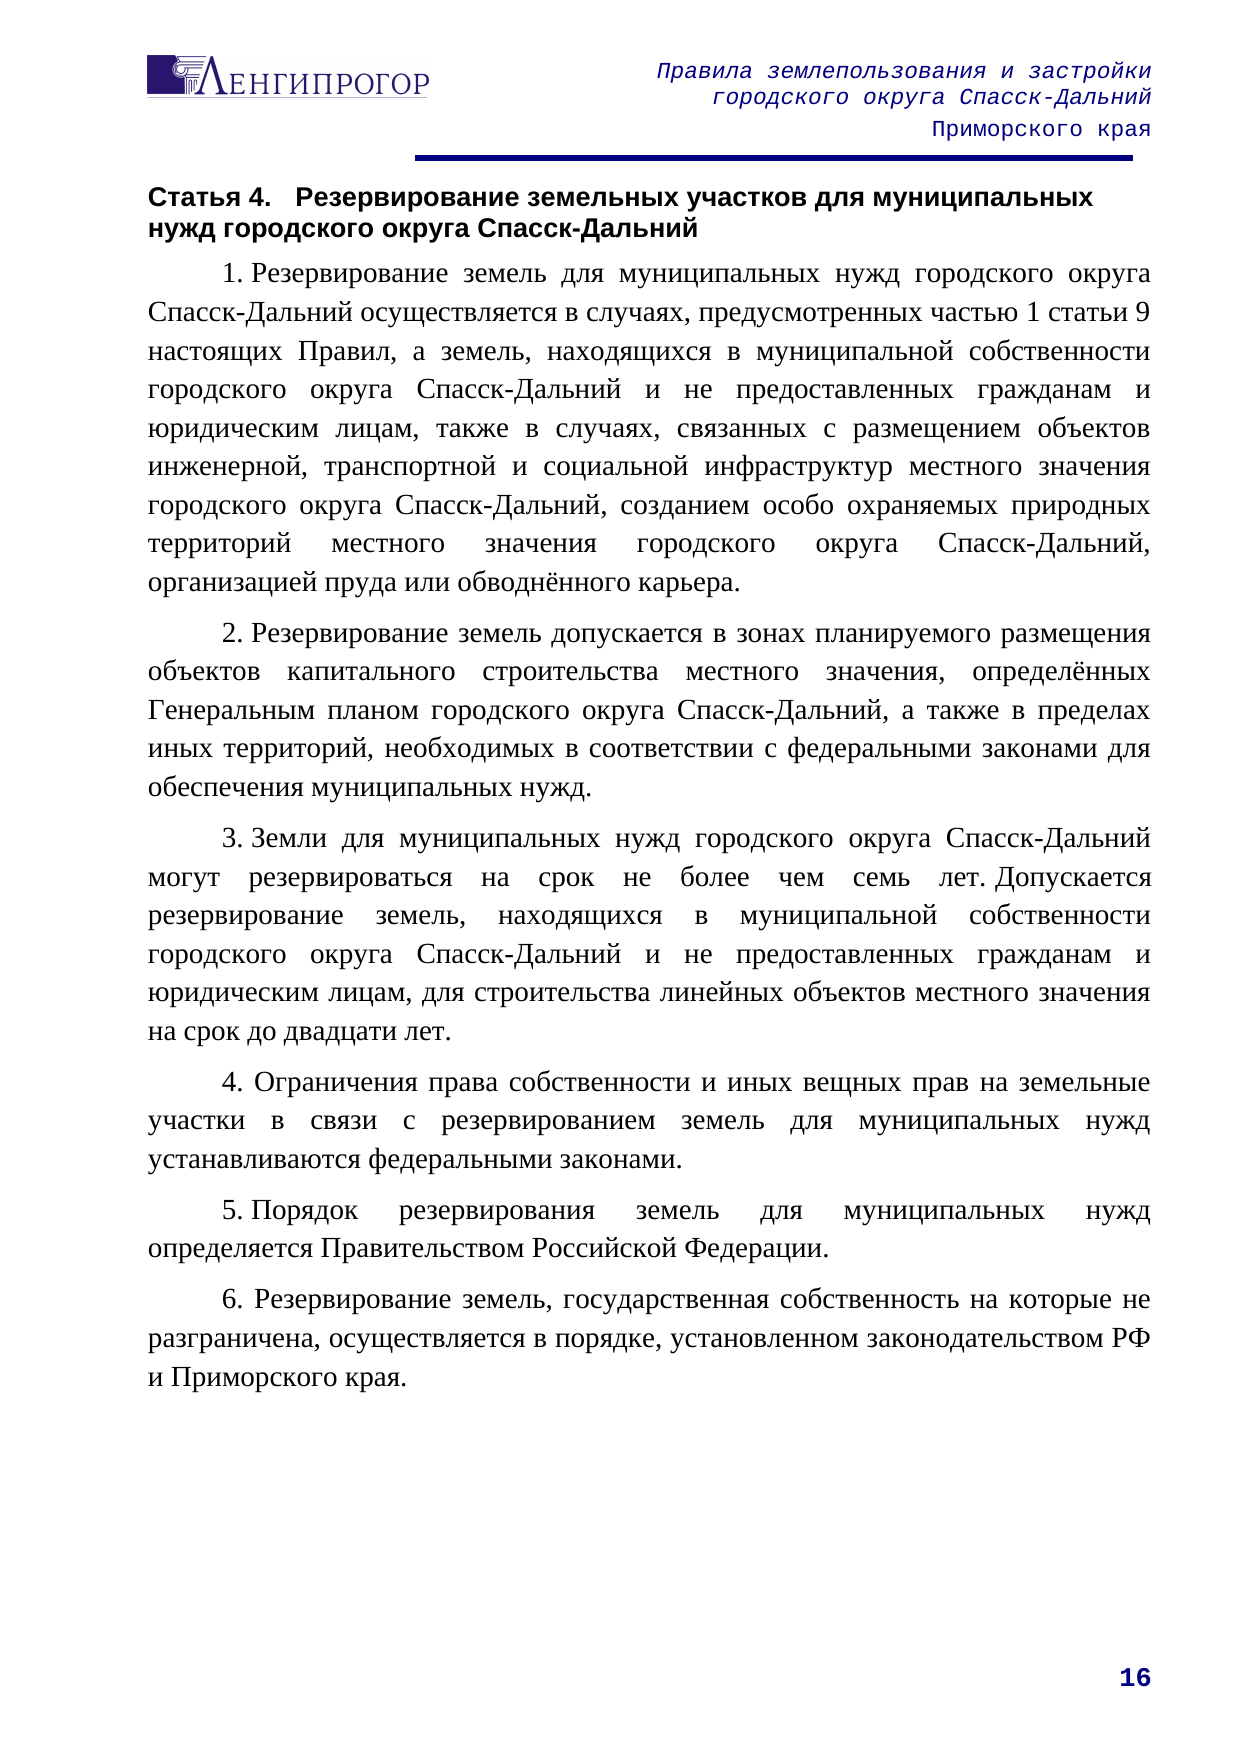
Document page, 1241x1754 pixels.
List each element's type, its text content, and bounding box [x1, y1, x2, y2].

picture [147, 55, 429, 98]
text 5. Порядок резервирования земель для муниципальных нужд определяется Правительством Российской Федерации. [148, 1192, 1152, 1264]
text 2. Резервирование земель допускается в зонах планируемого размещения объектов капитального строительства местного значения, определённых Генеральным планом городского округа Спасск-Дальний, а также в пределах иных территорий, необходимых в соответствии с федеральными законами для обеспечения муниципальных нужд. [148, 615, 1152, 803]
text 4. Ограничения права собственности и иных вещных прав на земельные участки в связи с резервированием земель для муниципальных нужд устанавливаются федеральными законами. [148, 1064, 1152, 1174]
text 1. Резервирование земель для муниципальных нужд городского округа Спасск-Дальний осуществляется в случаях, предусмотренных частью 1 статьи 9 настоящих Правил, а земель, находящихся в муниципальной собственности городского округа Спасск-Дальний и не предоставленных гражданам и юридическим лицам, также в случаях, связанных с размещением объектов инженерной, транспортной и социальной инфраструктур местного значения городского округа Спасск-Дальний, созданием особо охраняемых природных территорий местного значения городского округа Спасск-Дальний, организацией пруда или обводнённого карьера. [148, 256, 1152, 597]
text 6. Резервирование земель, государственная собственность на которые не разграничена, осуществляется в порядке, установленном законодательством РФ и Приморского края. [148, 1282, 1152, 1392]
subtitle Резервирование земельных участков для муниципальных нужд городского округа Спасск-Дальний [148, 181, 1152, 243]
text 3. Земли для муниципальных нужд городского округа Спасск-Дальний могут резервироваться на срок не более чем семь лет. Допускается резервирование земель, находящихся в муниципальной собственности городского округа Спасск-Дальний и не предоставленных гражданам и юридическим лицам, для строительства линейных объектов местного значения на срок до двадцати лет. [148, 820, 1152, 1046]
